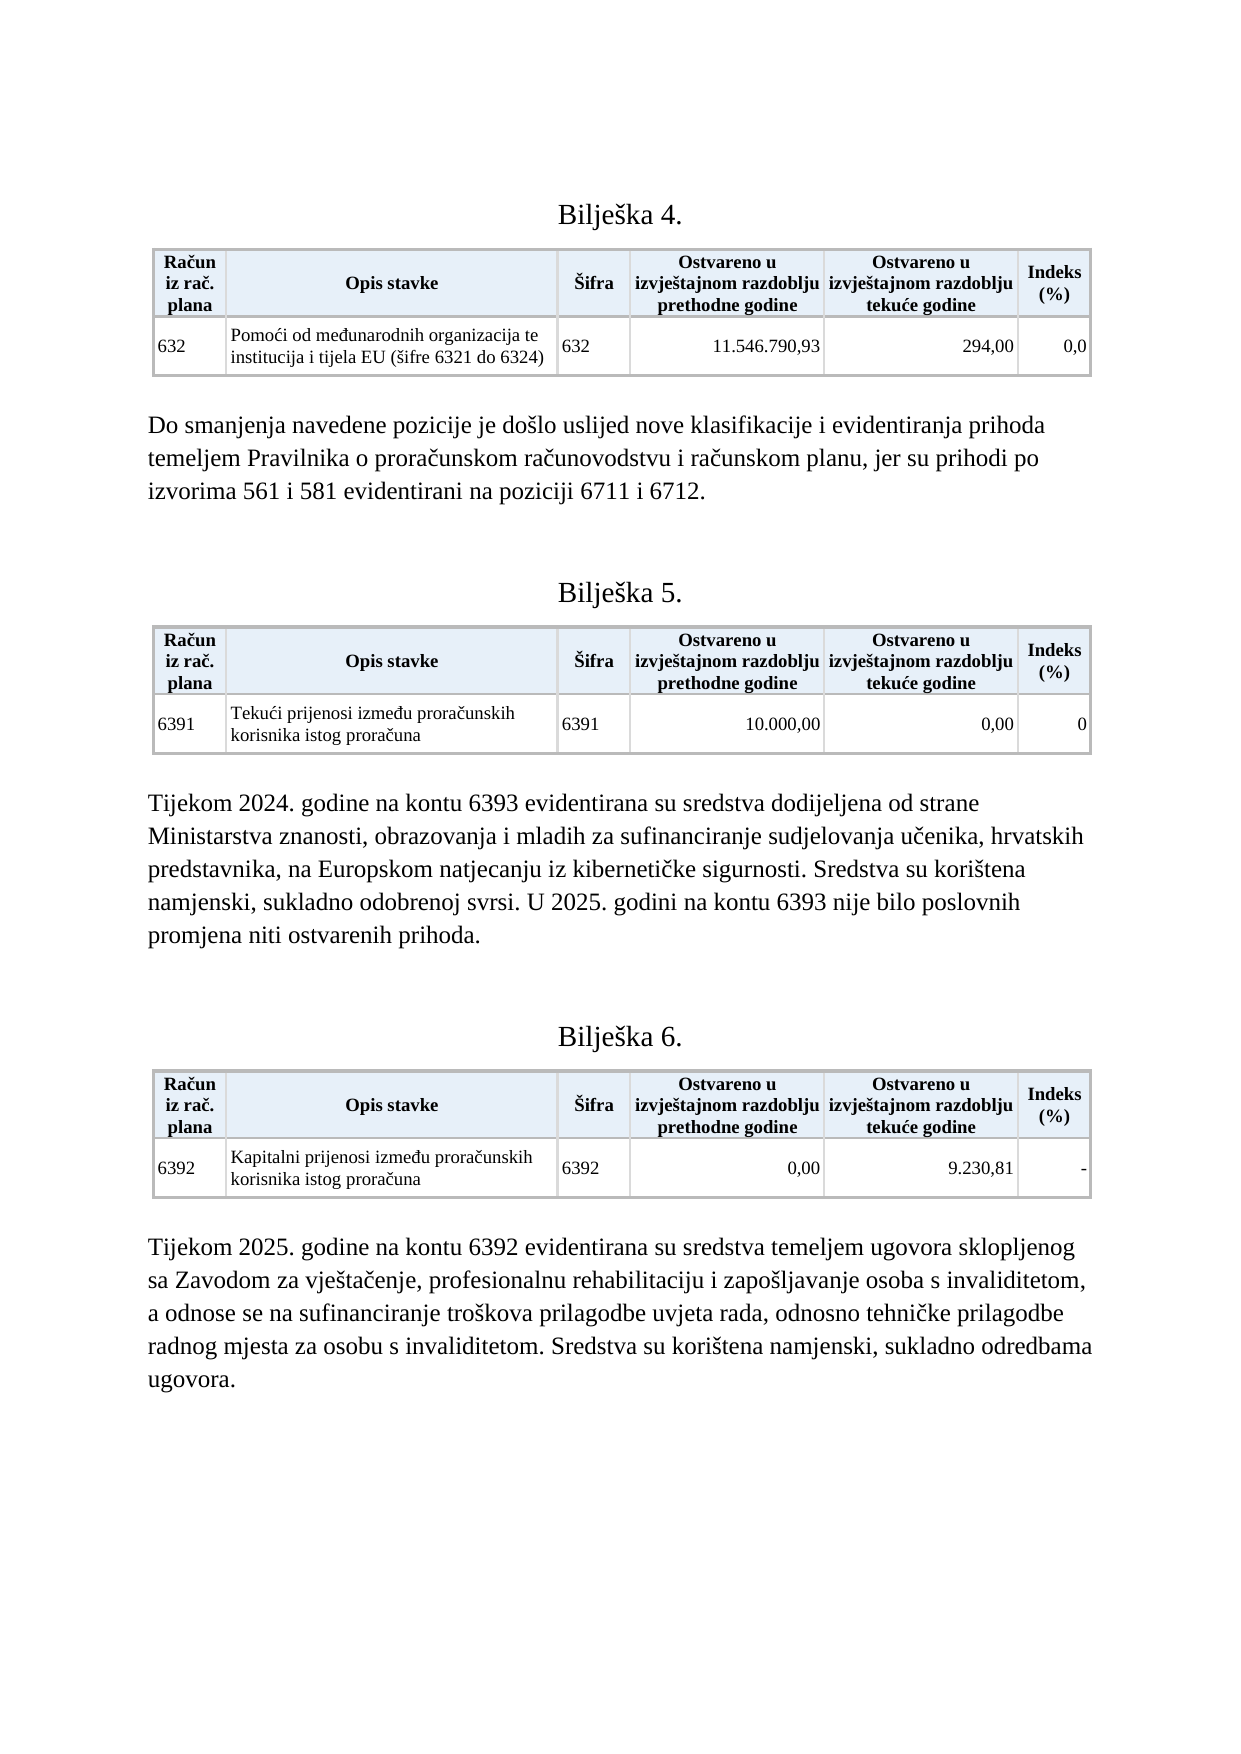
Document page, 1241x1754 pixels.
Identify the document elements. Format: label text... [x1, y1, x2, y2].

table_header Opis stavke [227, 251, 556, 315]
text Bilješka 6. [148, 1019, 1093, 1053]
text Tijekom 2025. godine na kontu 6392 evidentirana su sredstva temeljem ugovora sklopljenog sa Zavodom za vještačenje, profesionalnu rehabilitaciju i zapošljavanje osoba s invaliditetom, a odnose se na sufinanciranje troškova prilagodbe uvjeta rada, odnosno tehničke prilagodbe radnog mjesta za osobu s invaliditetom. Sredstva su korištena namjenski, sukladno odredbama ugovora. [148, 1232, 1093, 1392]
table_header Šifra [559, 1073, 629, 1137]
table_header Ostvareno u izvještajnom razdoblju prethodne godine [631, 1073, 823, 1137]
table_cell Kapitalni prijenosi između proračunskih korisnika istog proračuna [227, 1139, 556, 1196]
table_cell 11.546.790,93 [631, 318, 823, 374]
table_header Šifra [559, 251, 629, 315]
table_cell 6391 [155, 695, 225, 752]
table_header Šifra [559, 629, 629, 693]
table_header Indeks (%) [1019, 251, 1089, 315]
table_header Ostvareno u izvještajnom razdoblju prethodne godine [631, 251, 823, 315]
table_header Ostvareno u izvještajnom razdoblju tekuće godine [825, 629, 1017, 693]
table_header Ostvareno u izvještajnom razdoblju prethodne godine [631, 629, 823, 693]
table_cell Pomoći od međunarodnih organizacija te institucija i tijela EU (šifre 6321 do 6324) [227, 318, 556, 374]
text Do smanjenja navedene pozicije je došlo uslijed nove klasifikacije i evidentiranja prihoda temeljem Pravilnika o proračunskom računovodstvu i računskom planu, jer su prihodi po izvorima 561 i 581 evidentirani na poziciji 6711 i 6712. [148, 410, 1093, 504]
table_cell 9.230,81 [825, 1139, 1017, 1196]
table_header Indeks (%) [1019, 1073, 1089, 1137]
table_header Indeks (%) [1019, 629, 1089, 693]
table_header Račun iz rač. plana [155, 1073, 225, 1137]
table_cell 0,0 [1019, 318, 1089, 374]
text Tijekom 2024. godine na kontu 6393 evidentirana su sredstva dodijeljena od strane Ministarstva znanosti, obrazovanja i mladih za sufinanciranje sudjelovanja učenika, hrvatskih predstavnika, na Europskom natjecanju iz kibernetičke sigurnosti. Sredstva su korištena namjenski, sukladno odobrenoj svrsi. U 2025. godini na kontu 6393 nije bilo poslovnih promjena niti ostvarenih prihoda. [148, 788, 1093, 948]
table_cell 6391 [559, 695, 629, 752]
table_cell 0,00 [825, 695, 1017, 752]
table_cell 6392 [155, 1139, 225, 1196]
table_header Opis stavke [227, 629, 556, 693]
table_cell 632 [559, 318, 629, 374]
table_header Račun iz rač. plana [155, 629, 225, 693]
table_cell 6392 [559, 1139, 629, 1196]
table_header Ostvareno u izvještajnom razdoblju tekuće godine [825, 251, 1017, 315]
table_cell 294,00 [825, 318, 1017, 374]
table_cell 10.000,00 [631, 695, 823, 752]
text Bilješka 5. [148, 575, 1093, 609]
table_header Račun iz rač. plana [155, 251, 225, 315]
table_header Ostvareno u izvještajnom razdoblju tekuće godine [825, 1073, 1017, 1137]
text Bilješka 4. [148, 197, 1093, 231]
table_cell 632 [155, 318, 225, 374]
table_header Opis stavke [227, 1073, 556, 1137]
table_cell - [1019, 1139, 1089, 1196]
table_cell 0 [1019, 695, 1089, 752]
table_cell Tekući prijenosi između proračunskih korisnika istog proračuna [227, 695, 556, 752]
table_cell 0,00 [631, 1139, 823, 1196]
